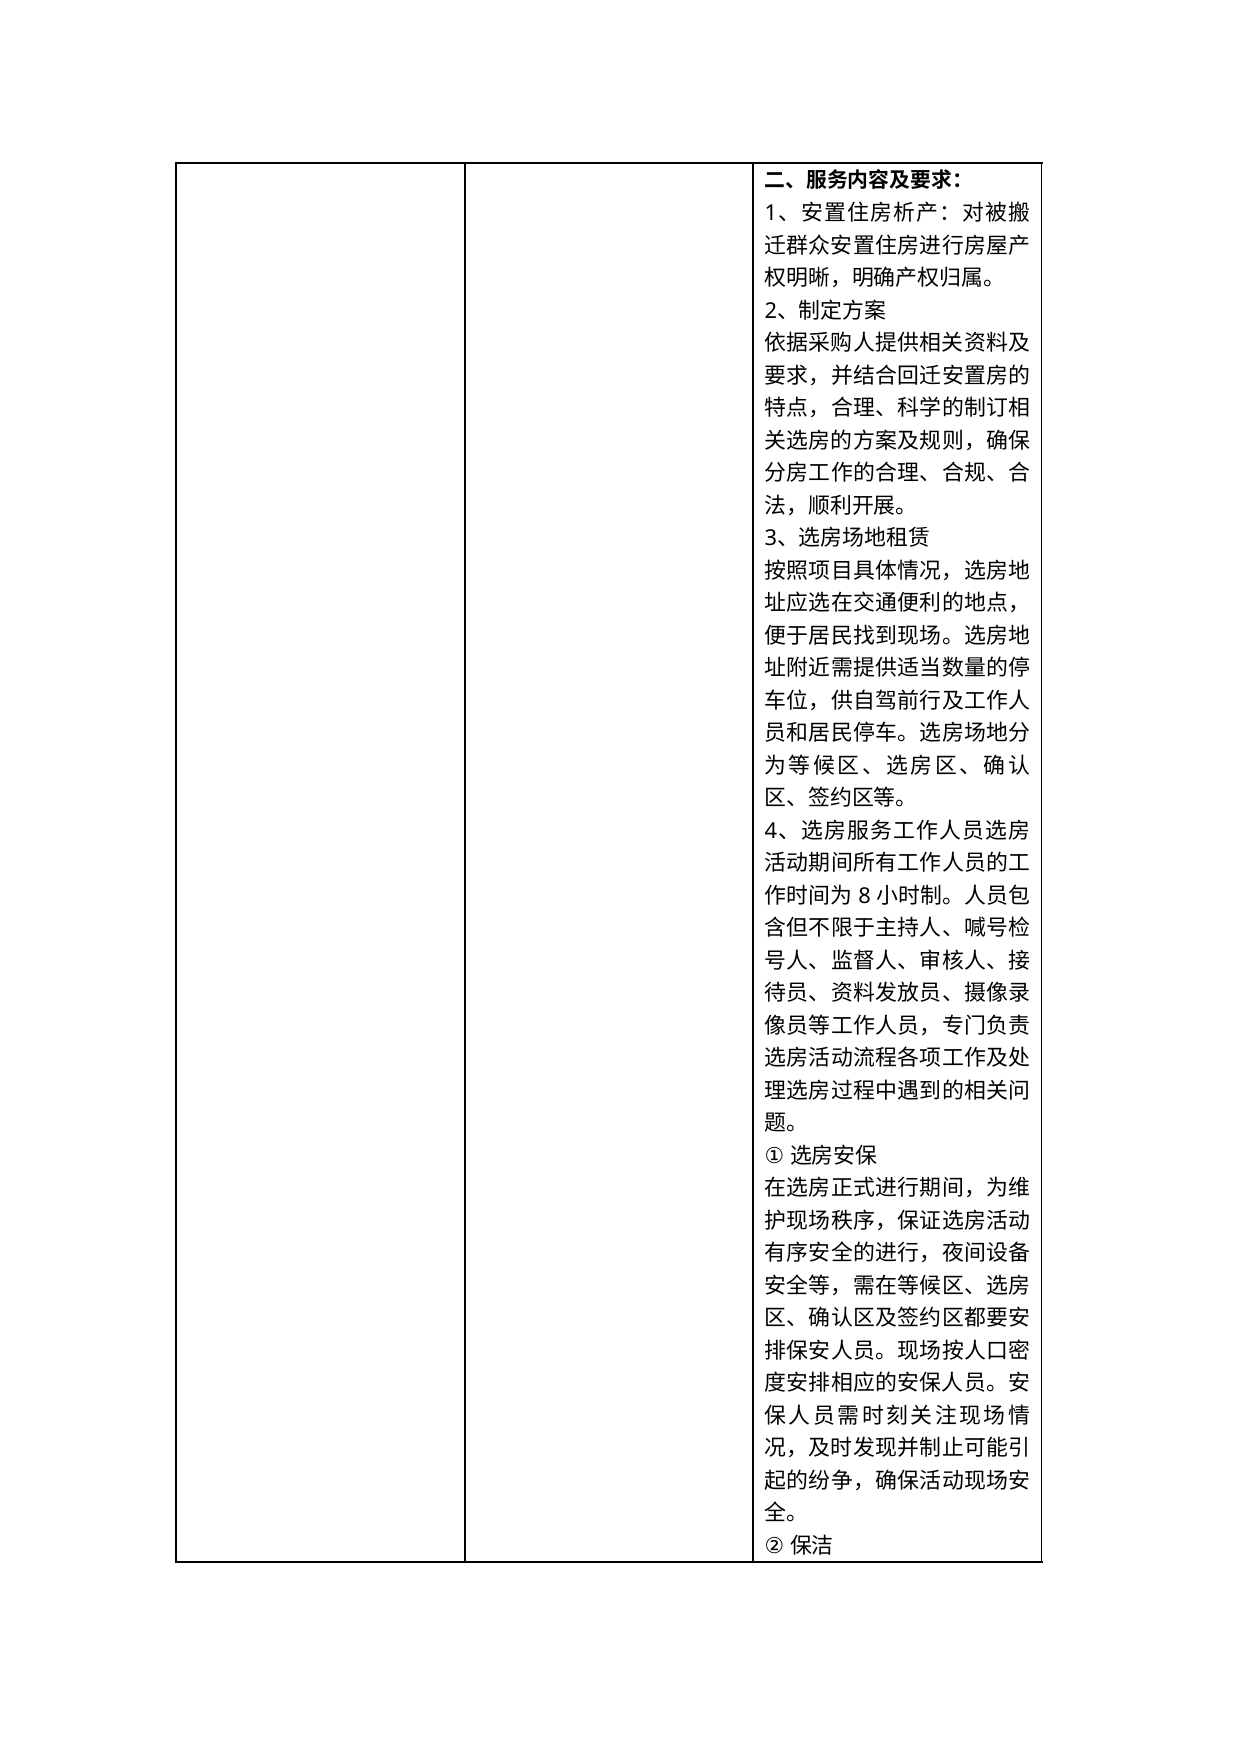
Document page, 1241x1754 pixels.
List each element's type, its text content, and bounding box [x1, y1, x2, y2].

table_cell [754, 164, 1041, 1561]
table_cell ★ [177, 164, 464, 1561]
table_cell 1 [466, 164, 752, 1561]
